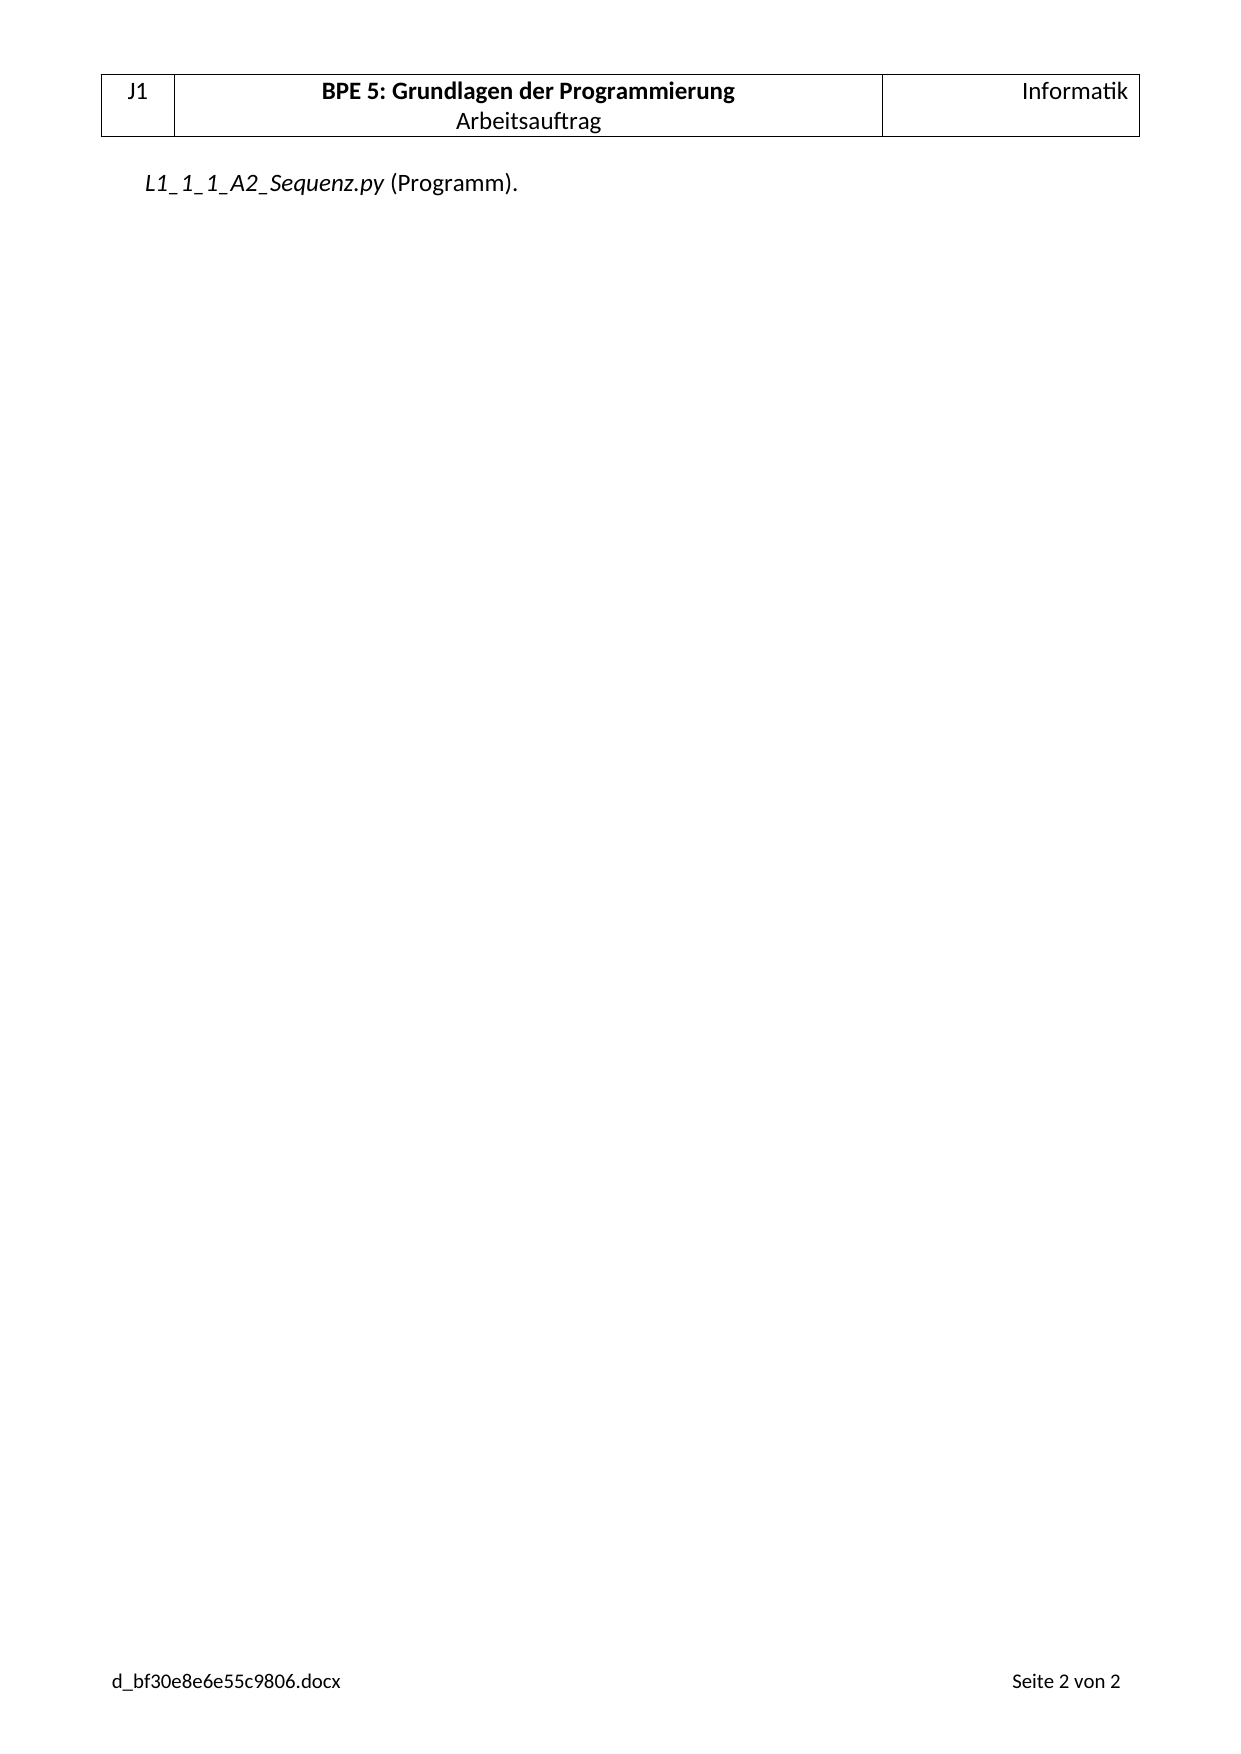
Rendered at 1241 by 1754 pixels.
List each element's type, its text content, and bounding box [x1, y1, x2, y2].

text L1_1_1_A2_Sequenz.py (Programm). [145, 167, 1140, 198]
